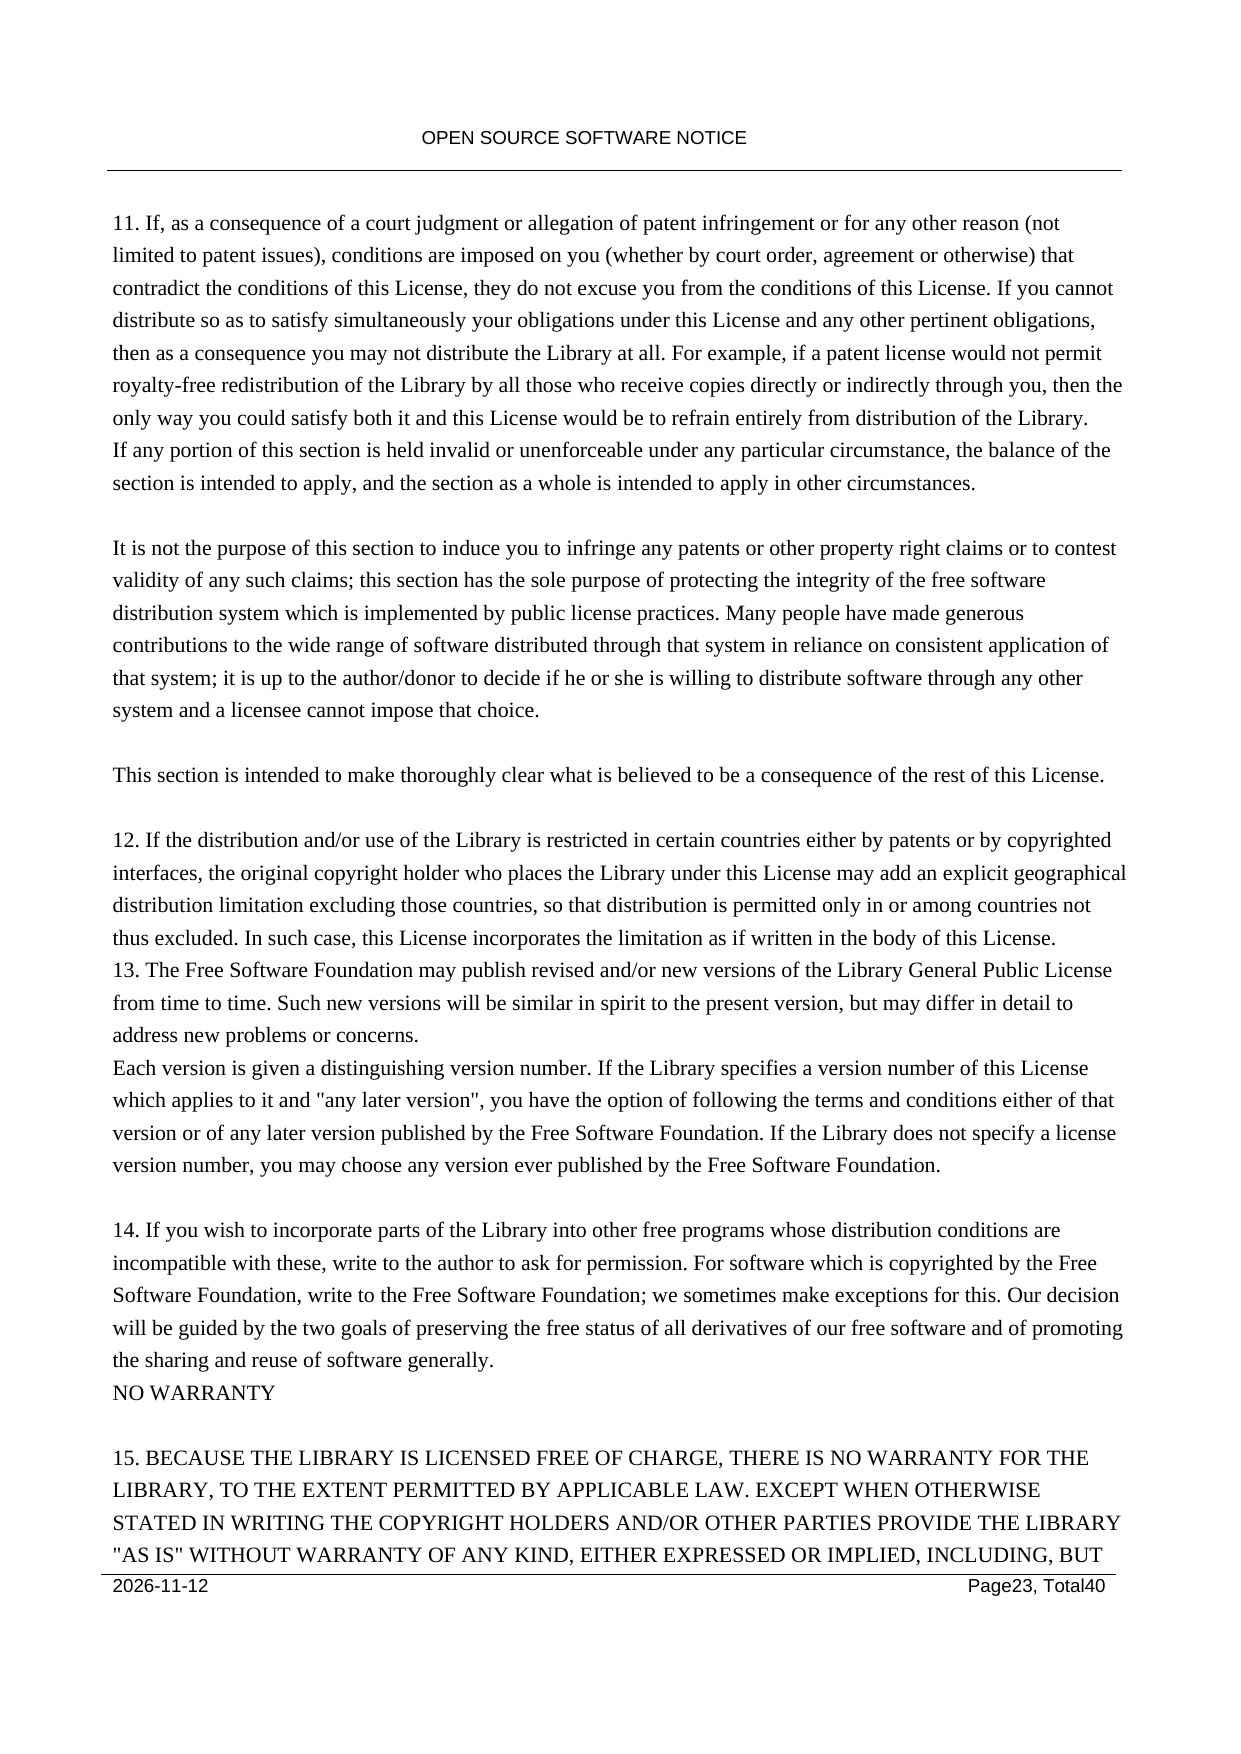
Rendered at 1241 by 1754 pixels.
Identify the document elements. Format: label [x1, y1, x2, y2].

text [112, 206, 1128, 1571]
